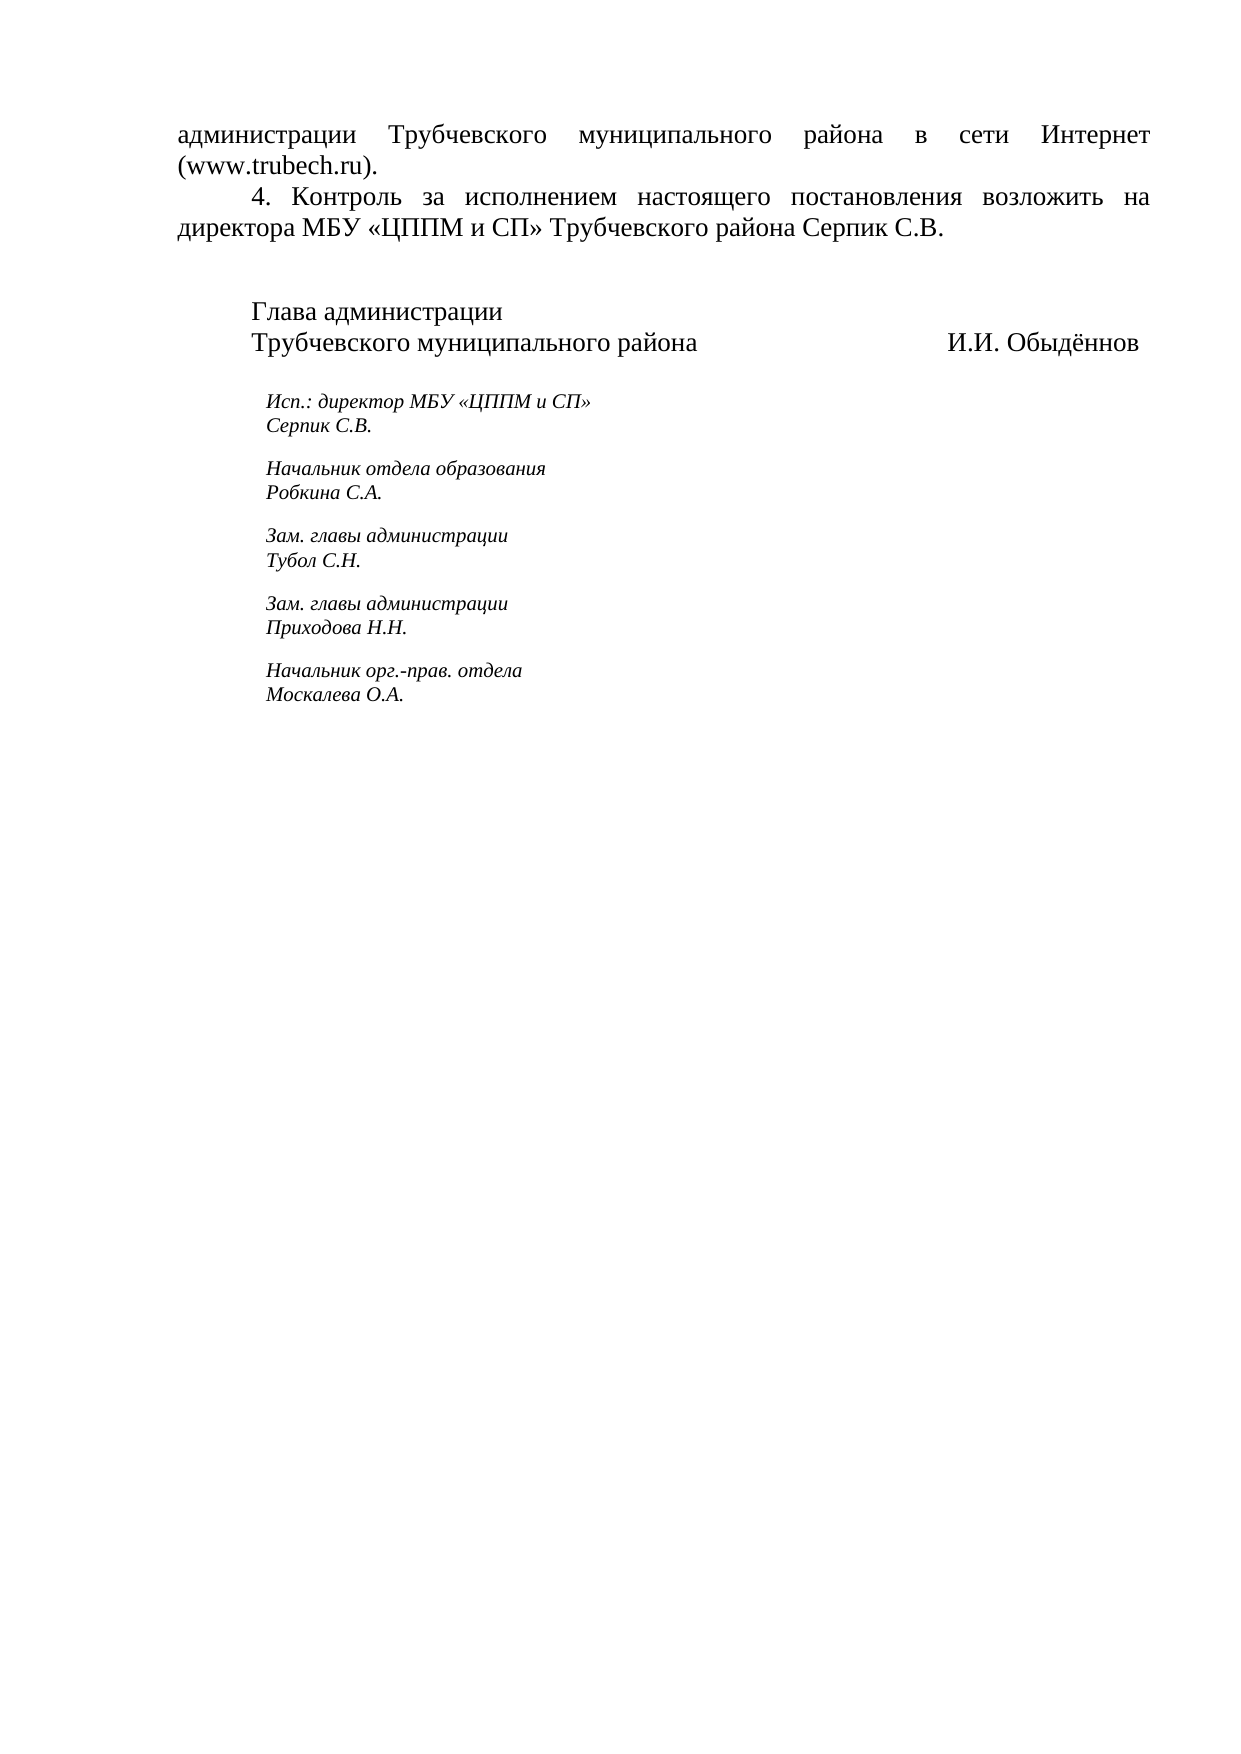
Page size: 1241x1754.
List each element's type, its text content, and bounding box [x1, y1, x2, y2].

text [177, 118, 1152, 180]
text Начальник орг.-прав. отдела [177, 658, 1152, 682]
text Москалева О.А. [177, 682, 1152, 706]
text Зам. главы администрации [177, 523, 1152, 547]
text Тубол С.Н. [177, 547, 1152, 572]
text Глава администрации [177, 295, 1152, 327]
text Зам. главы администрации [177, 591, 1152, 615]
text Серпик С.В. [177, 413, 1152, 437]
text Исп.: директор МБУ «ЦППМ и СП» [177, 389, 1152, 413]
text 4. Контроль за исполнением настоящего постановления возложить на директора МБУ «ЦППМ и СП» Трубчевского района Серпик С.В. [177, 180, 1152, 243]
text Приходова Н.Н. [177, 615, 1152, 639]
text Робкина С.А. [177, 480, 1152, 504]
text Начальник отдела образования [177, 456, 1152, 480]
text Трубчевского муниципального района И.И. Обыдённов [177, 327, 1152, 358]
